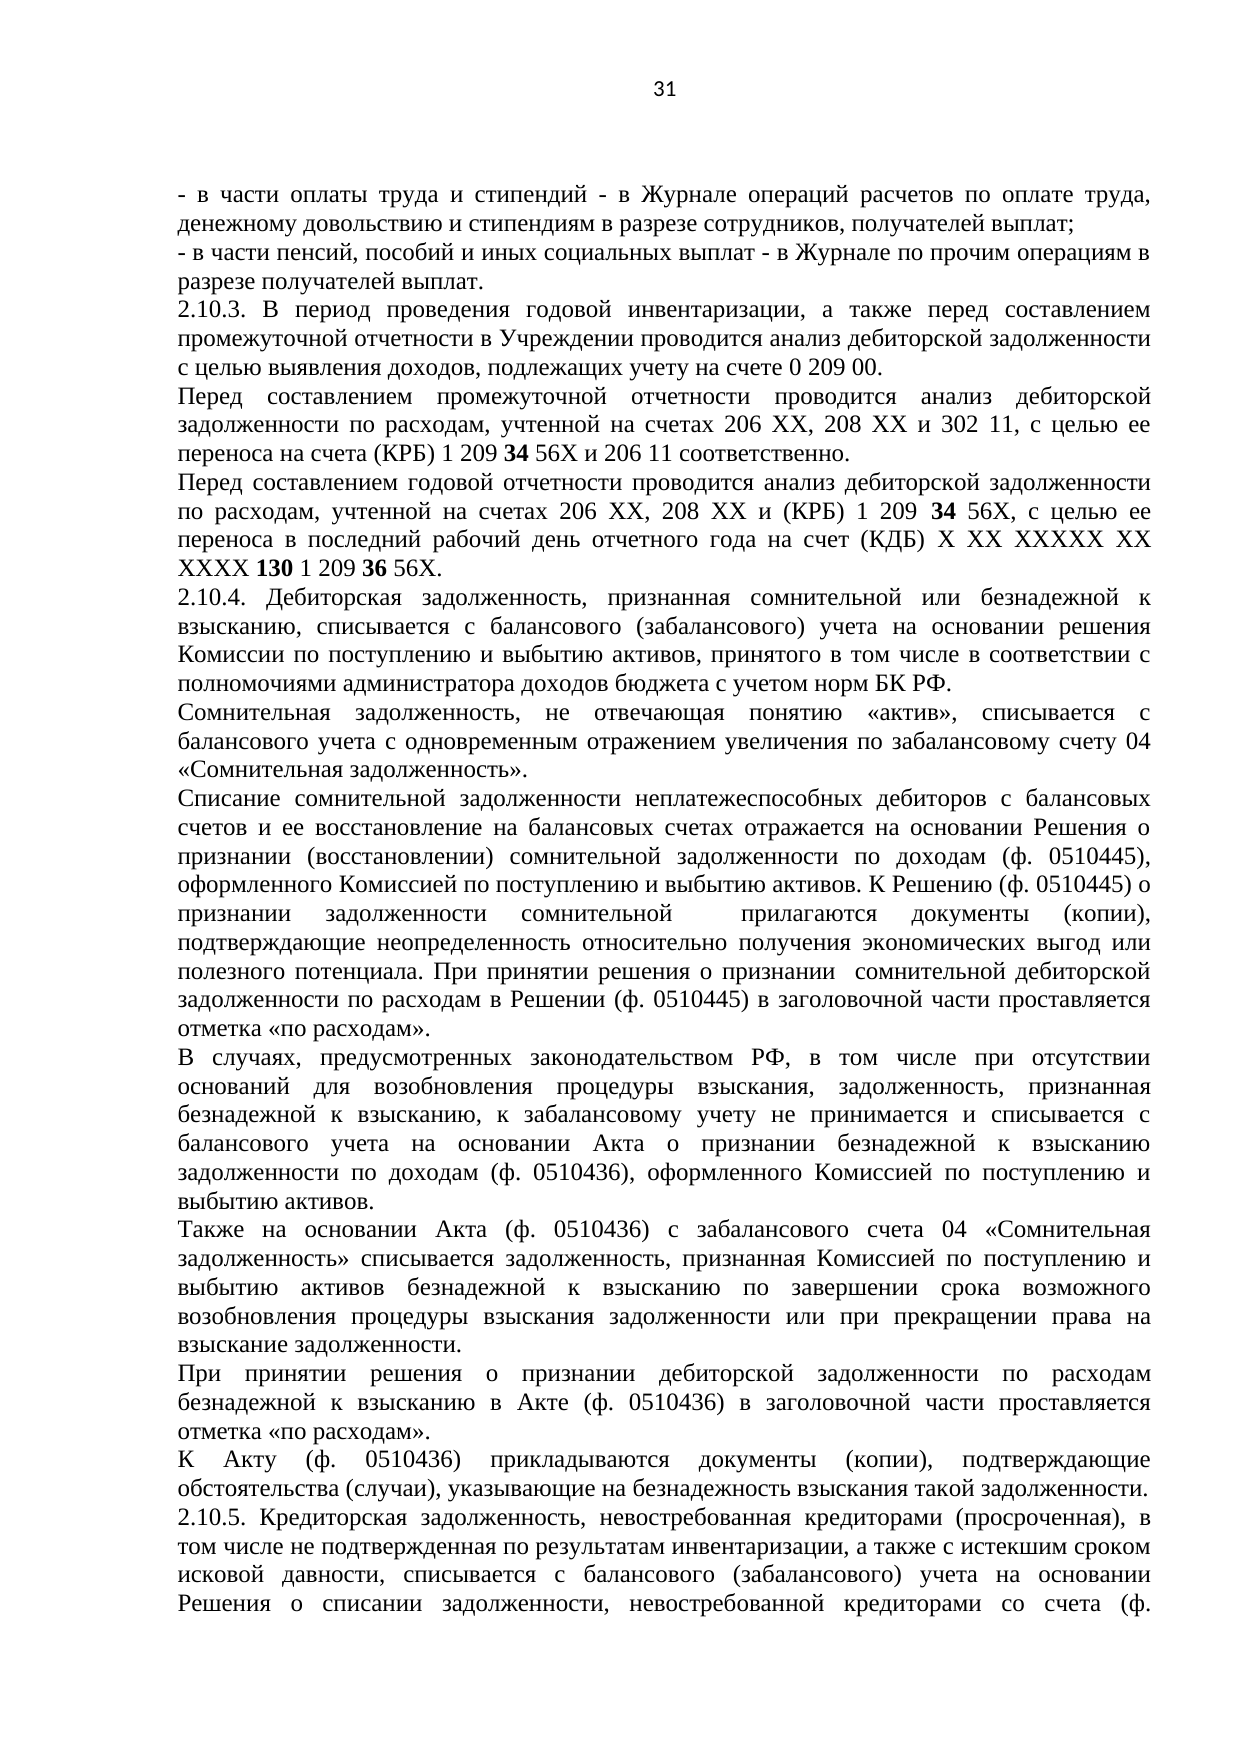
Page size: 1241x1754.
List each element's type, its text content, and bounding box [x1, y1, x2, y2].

text Списание сомнительной задолженности неплатежеспособных дебиторов с балансовых счетов и ее восстановление на балансовых счетах отражается на основании Решения о признании (восстановлении) сомнительной задолженности по доходам (ф. 0510445), оформленного Комиссией по поступлению и выбытию активов. К Решению (ф. 0510445) о признании задолженности сомнительной прилагаются документы (копии), подтверждающие неопределенность относительно получения экономических выгод или полезного потенциала. При принятии решения о признании сомнительной дебиторской задолженности по расходам в Решении (ф. 0510445) в заголовочной части проставляется отметка «по расходам». [177, 783, 1152, 1042]
text При принятии решения о признании дебиторской задолженности по расходам безнадежной к взысканию в Акте (ф. 0510436) в заголовочной части проставляется отметка «по расходам». [177, 1358, 1152, 1444]
text Перед составлением промежуточной отчетности проводится анализ дебиторской задолженности по расходам, учтенной на счетах 206 ХХ, 208 ХХ и 302 11, с целью ее переноса на счета (КРБ) 1 209 34 56Х и 206 11 соответственно. [177, 381, 1152, 467]
text К Акту (ф. 0510436) прикладываются документы (копии), подтверждающие обстоятельства (случаи), указывающие на безнадежность взыскания такой задолженности. [177, 1444, 1152, 1502]
text Сомнительная задолженность, не отвечающая понятию «актив», списывается с балансового учета с одновременным отражением увеличения по забалансовому счету 04 «Сомнительная задолженность». [177, 697, 1152, 783]
text 2.10.4. Дебиторская задолженность, признанная сомнительной или безнадежной к взысканию, списывается с балансового (забалансового) учета на основании решения Комиссии по поступлению и выбытию активов, принятого в том числе в соответствии с полномочиями администратора доходов бюджета с учетом норм БК РФ. [177, 582, 1152, 697]
text 2.10.3. В период проведения годовой инвентаризации, а также перед составлением промежуточной отчетности в Учреждении проводится анализ дебиторской задолженности с целью выявления доходов, подлежащих учету на счете 0 209 00. [177, 294, 1152, 381]
text В случаях, предусмотренных законодательством РФ, в том числе при отсутствии оснований для возобновления процедуры взыскания, задолженность, признанная безнадежной к взысканию, к забалансовому учету не принимается и списывается с балансового учета на основании Акта о признании безнадежной к взысканию задолженности по доходам (ф. 0510436), оформленного Комиссией по поступлению и выбытию активов. [177, 1042, 1152, 1214]
text - в части пенсий, пособий и иных социальных выплат - в Журнале по прочим операциям в разрезе получателей выплат. [177, 237, 1152, 294]
text Также на основании Акта (ф. 0510436) с забалансового счета 04 «Сомнительная задолженность» списывается задолженность, признанная Комиссией по поступлению и выбытию активов безнадежной к взысканию по завершении срока возможного возобновления процедуры взыскания задолженности или при прекращении права на взыскание задолженности. [177, 1214, 1152, 1358]
text Перед составлением годовой отчетности проводится анализ дебиторской задолженности по расходам, учтенной на счетах 206 ХХ, 208 ХХ и (КРБ) 1 209 34 56Х, с целью ее переноса в последний рабочий день отчетного года на счет (КДБ) Х ХХ ХХХХХ ХХ ХХХХ 130 1 209 36 56Х. [177, 467, 1152, 582]
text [177, 1502, 1152, 1617]
text - в части оплаты труда и стипендий - в Журнале операций расчетов по оплате труда, денежному довольствию и стипендиям в разрезе сотрудников, получателей выплат; [177, 179, 1152, 237]
